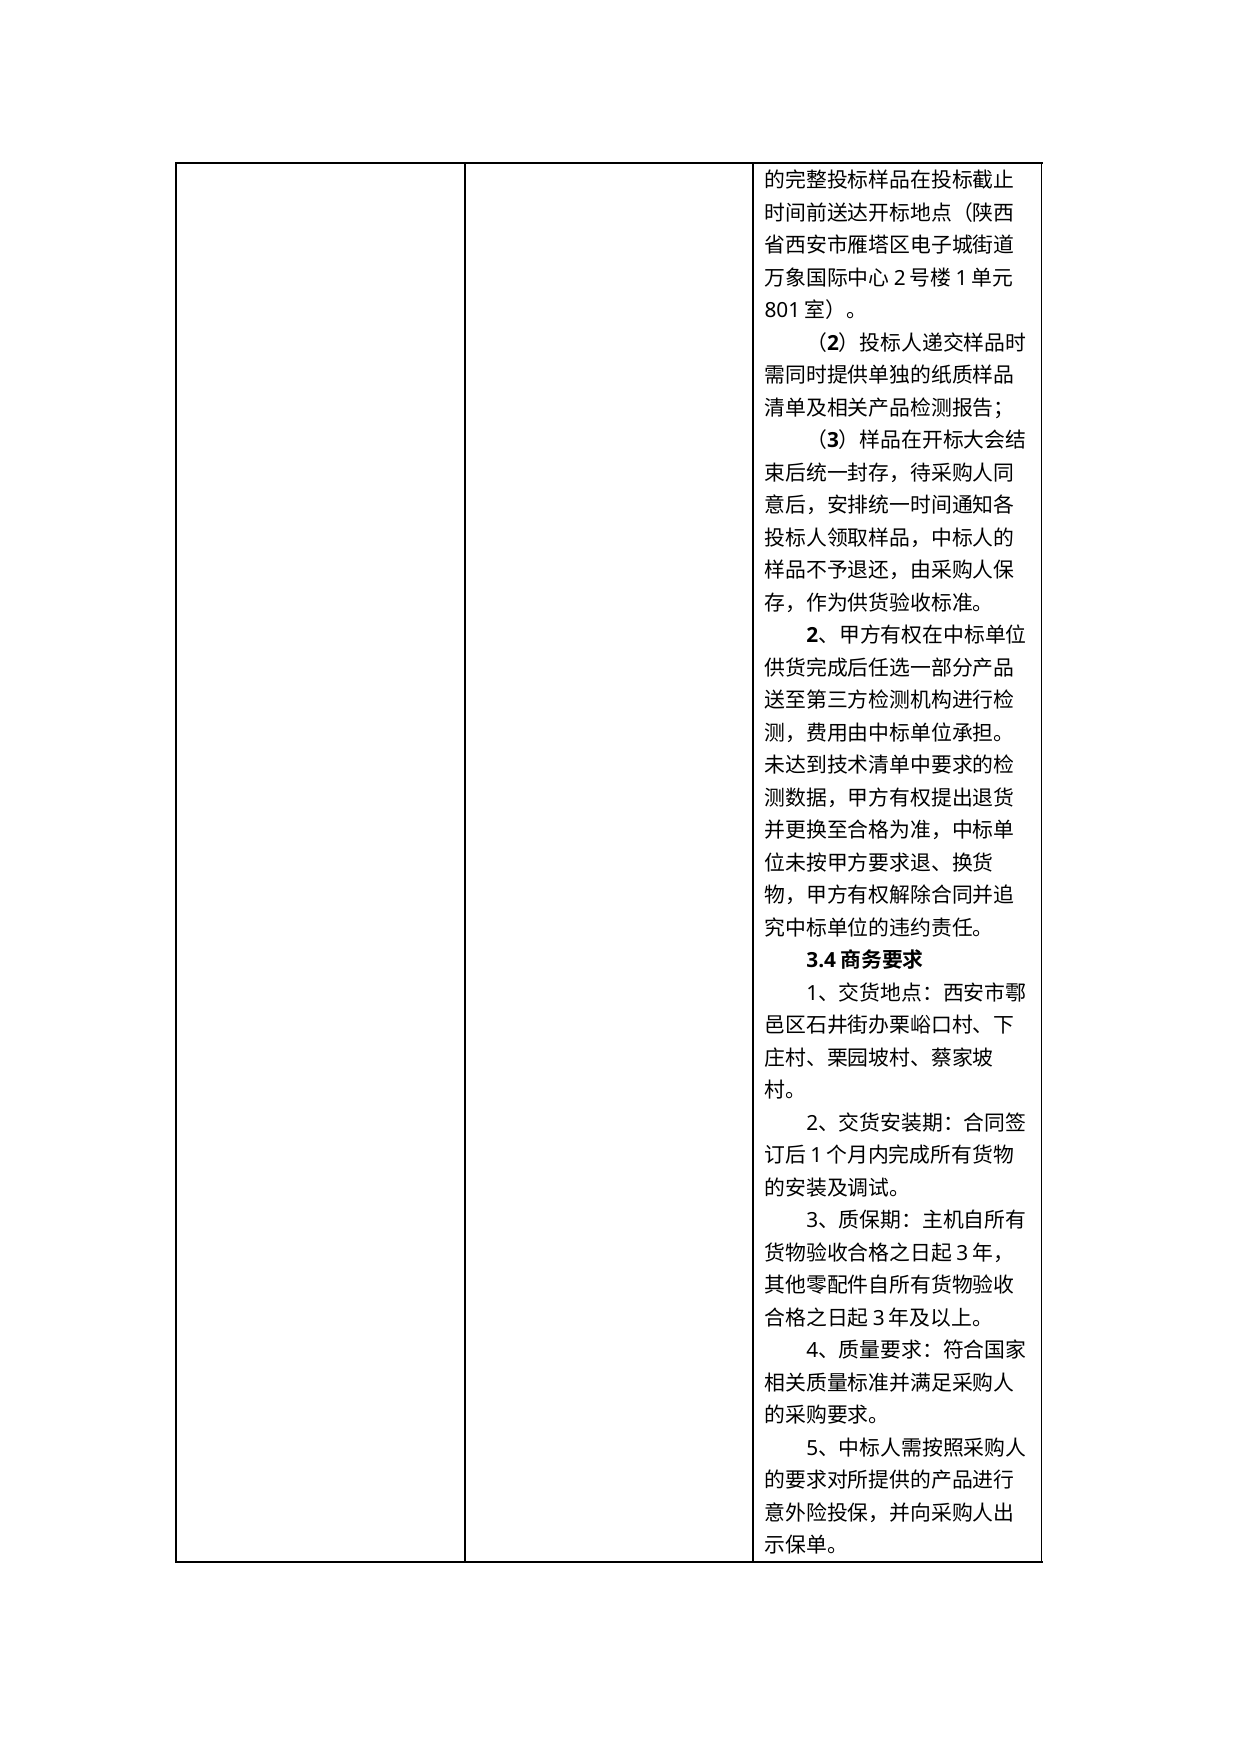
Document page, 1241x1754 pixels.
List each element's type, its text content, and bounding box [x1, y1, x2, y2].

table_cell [754, 164, 1041, 1561]
table_cell [466, 164, 752, 1561]
table_cell 1 [177, 164, 464, 1561]
